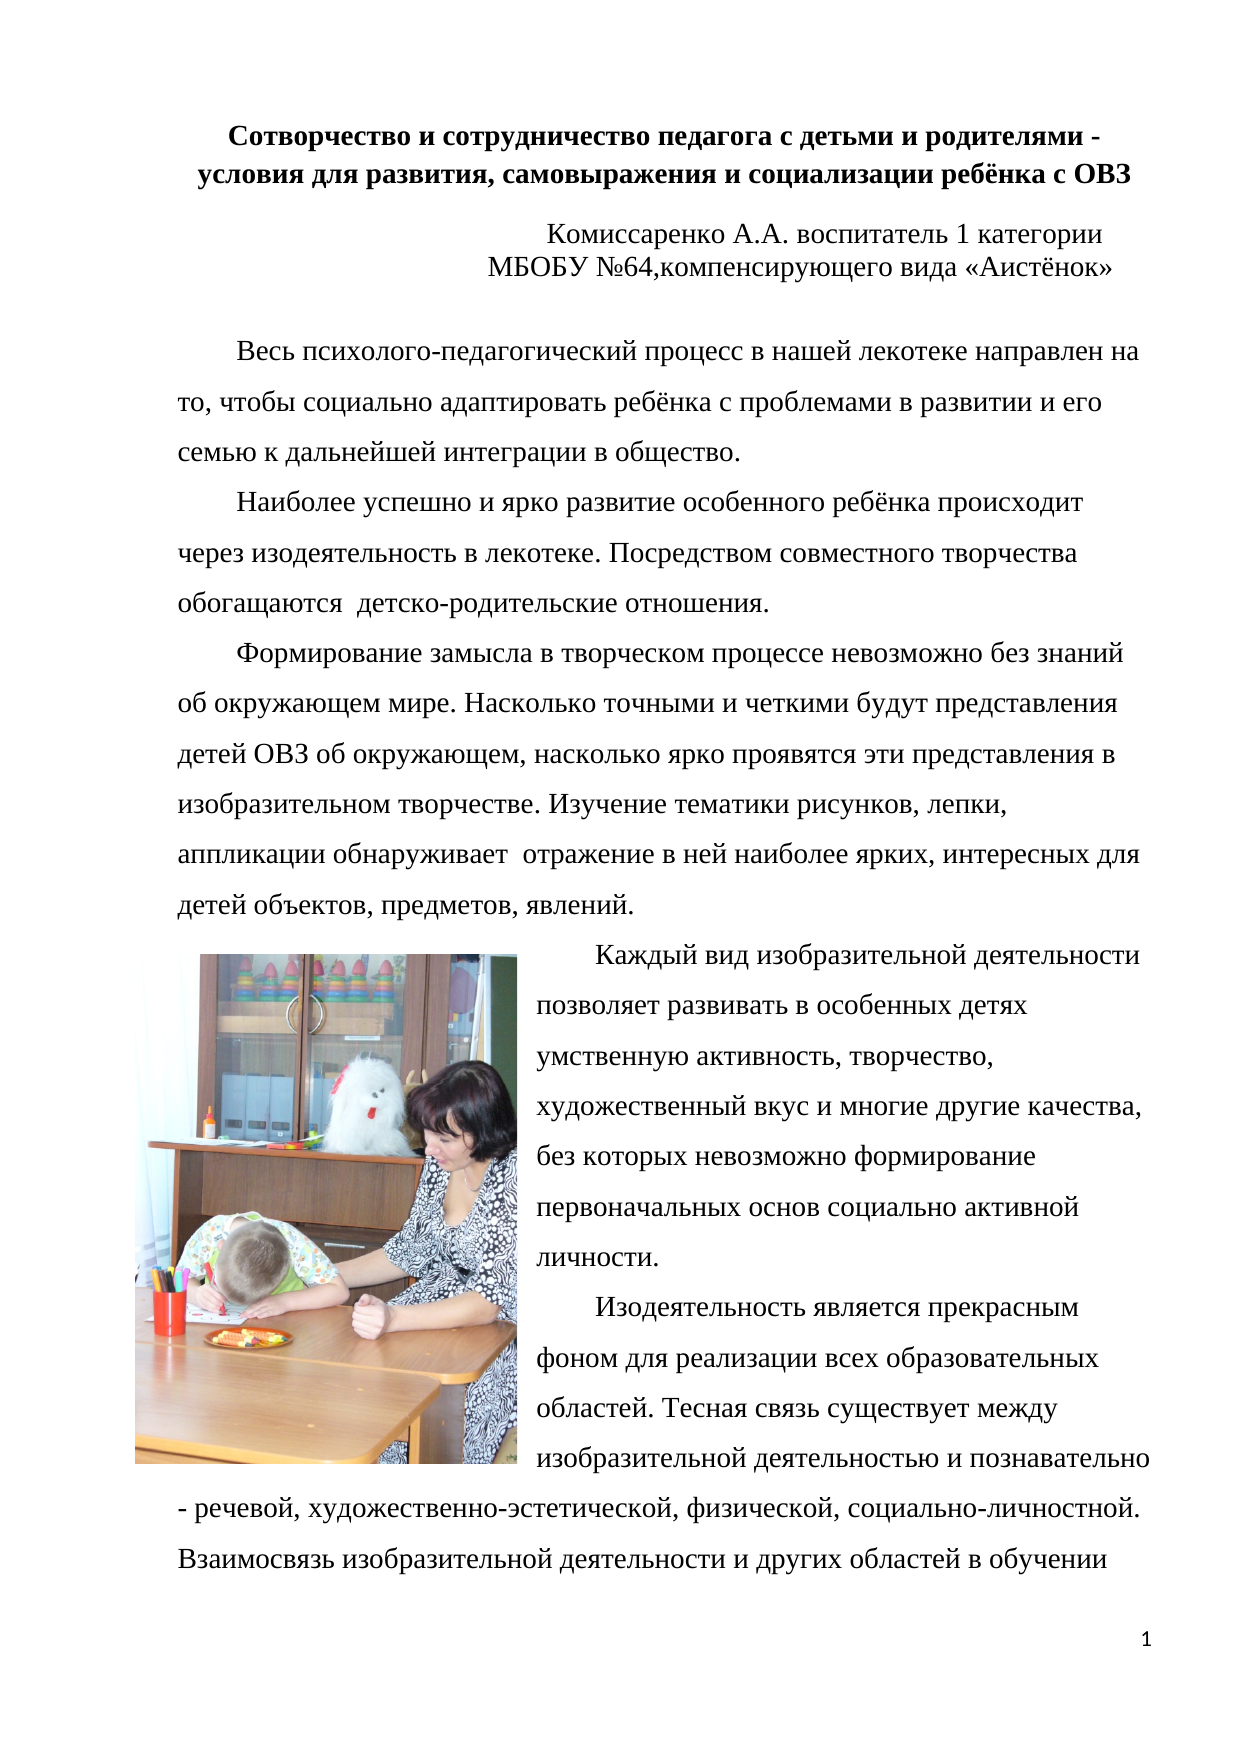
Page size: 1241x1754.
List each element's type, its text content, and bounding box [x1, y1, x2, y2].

text МБОБУ №64,компенсирующего вида «Аистёнок» [487, 249, 1152, 283]
text Комиссаренко А.А. воспитатель 1 категории [546, 216, 1152, 249]
list Весь психолого-педагогический процесс в нашей лекотеке направлен на то, чтобы социально адаптировать ребёнка с проблемами в развитии и его семью к дальнейшей интеграции в общество. [177, 333, 1152, 468]
text Формирование замысла в творческом процессе невозможно без знаний об окружающем мире. Насколько точными и четкими будут представления детей ОВЗ об окружающем, насколько ярко проявятся эти представления в изобразительном творчестве. Изучение тематики рисунков, лепки, аппликации обнаруживает отражение в ней наиболее ярких, интересных для детей объектов, предметов, явлений. [177, 635, 1152, 920]
text Наиболее успешно и ярко развитие особенного ребёнка происходит через изодеятельность в лекотеке. Посредством совместного творчества обогащаются детско-родительские отношения. [177, 484, 1152, 618]
text Сотворчество и сотрудничество педагога с детьми и родителями - условия для развития, самовыражения и социализации ребёнка с ОВЗ [177, 118, 1152, 190]
list Каждый вид изобразительной деятельности позволяет развивать в особенных детях умственную активность, творчество, художественный вкус и многие другие качества, без которых невозможно формирование первоначальных основ социально активной личности. [177, 937, 1152, 1273]
picture [135, 954, 518, 1464]
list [177, 1289, 1152, 1574]
